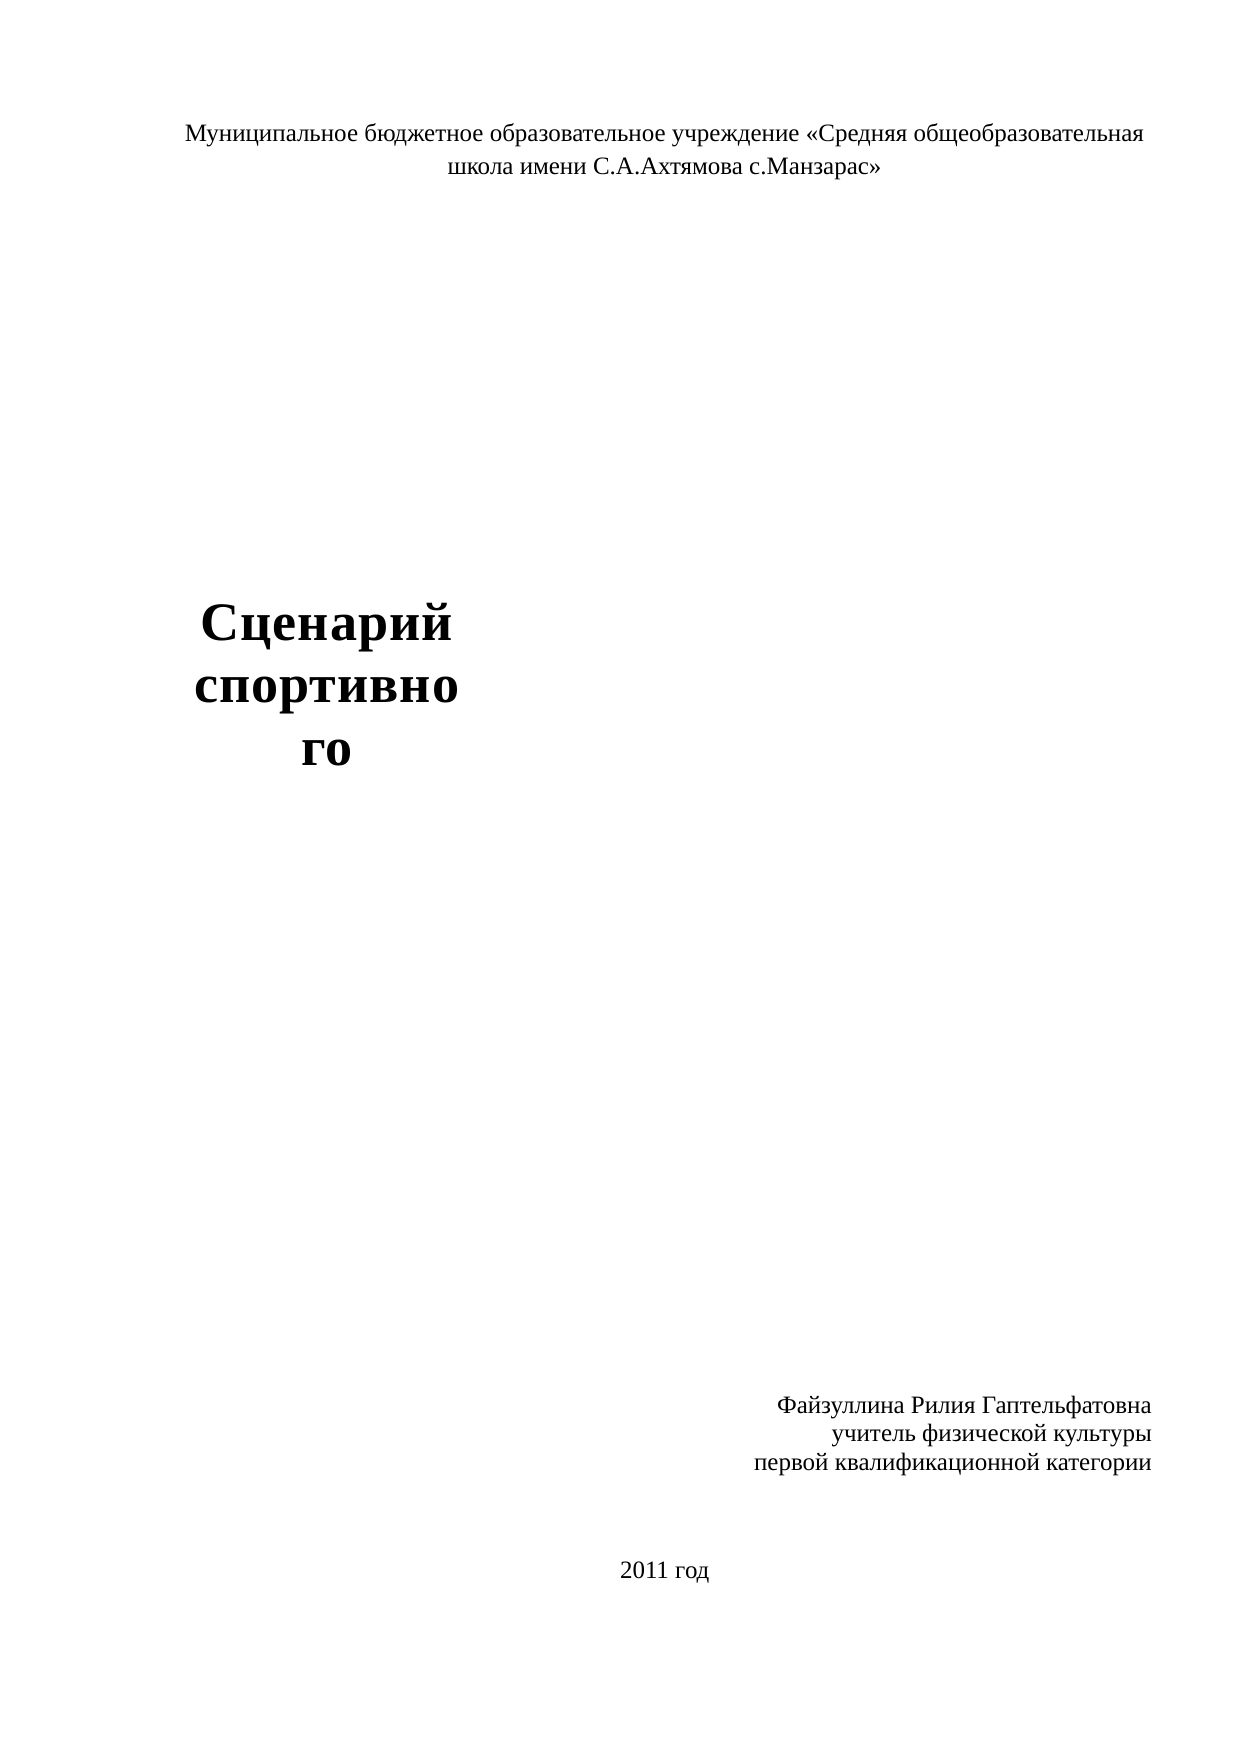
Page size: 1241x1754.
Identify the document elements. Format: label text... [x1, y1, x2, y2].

text Файзуллина Рилия Гаптельфатовна [177, 1390, 1152, 1418]
text 2011 год [177, 1555, 1152, 1584]
text учитель физической культуры [177, 1418, 1152, 1447]
text первой квалификационной категории [177, 1447, 1152, 1476]
text Муниципальное бюджетное образовательное учреждение «Средняя общеобразовательная школа имени С.А.Ахтямова с.Манзарас» [177, 118, 1152, 180]
